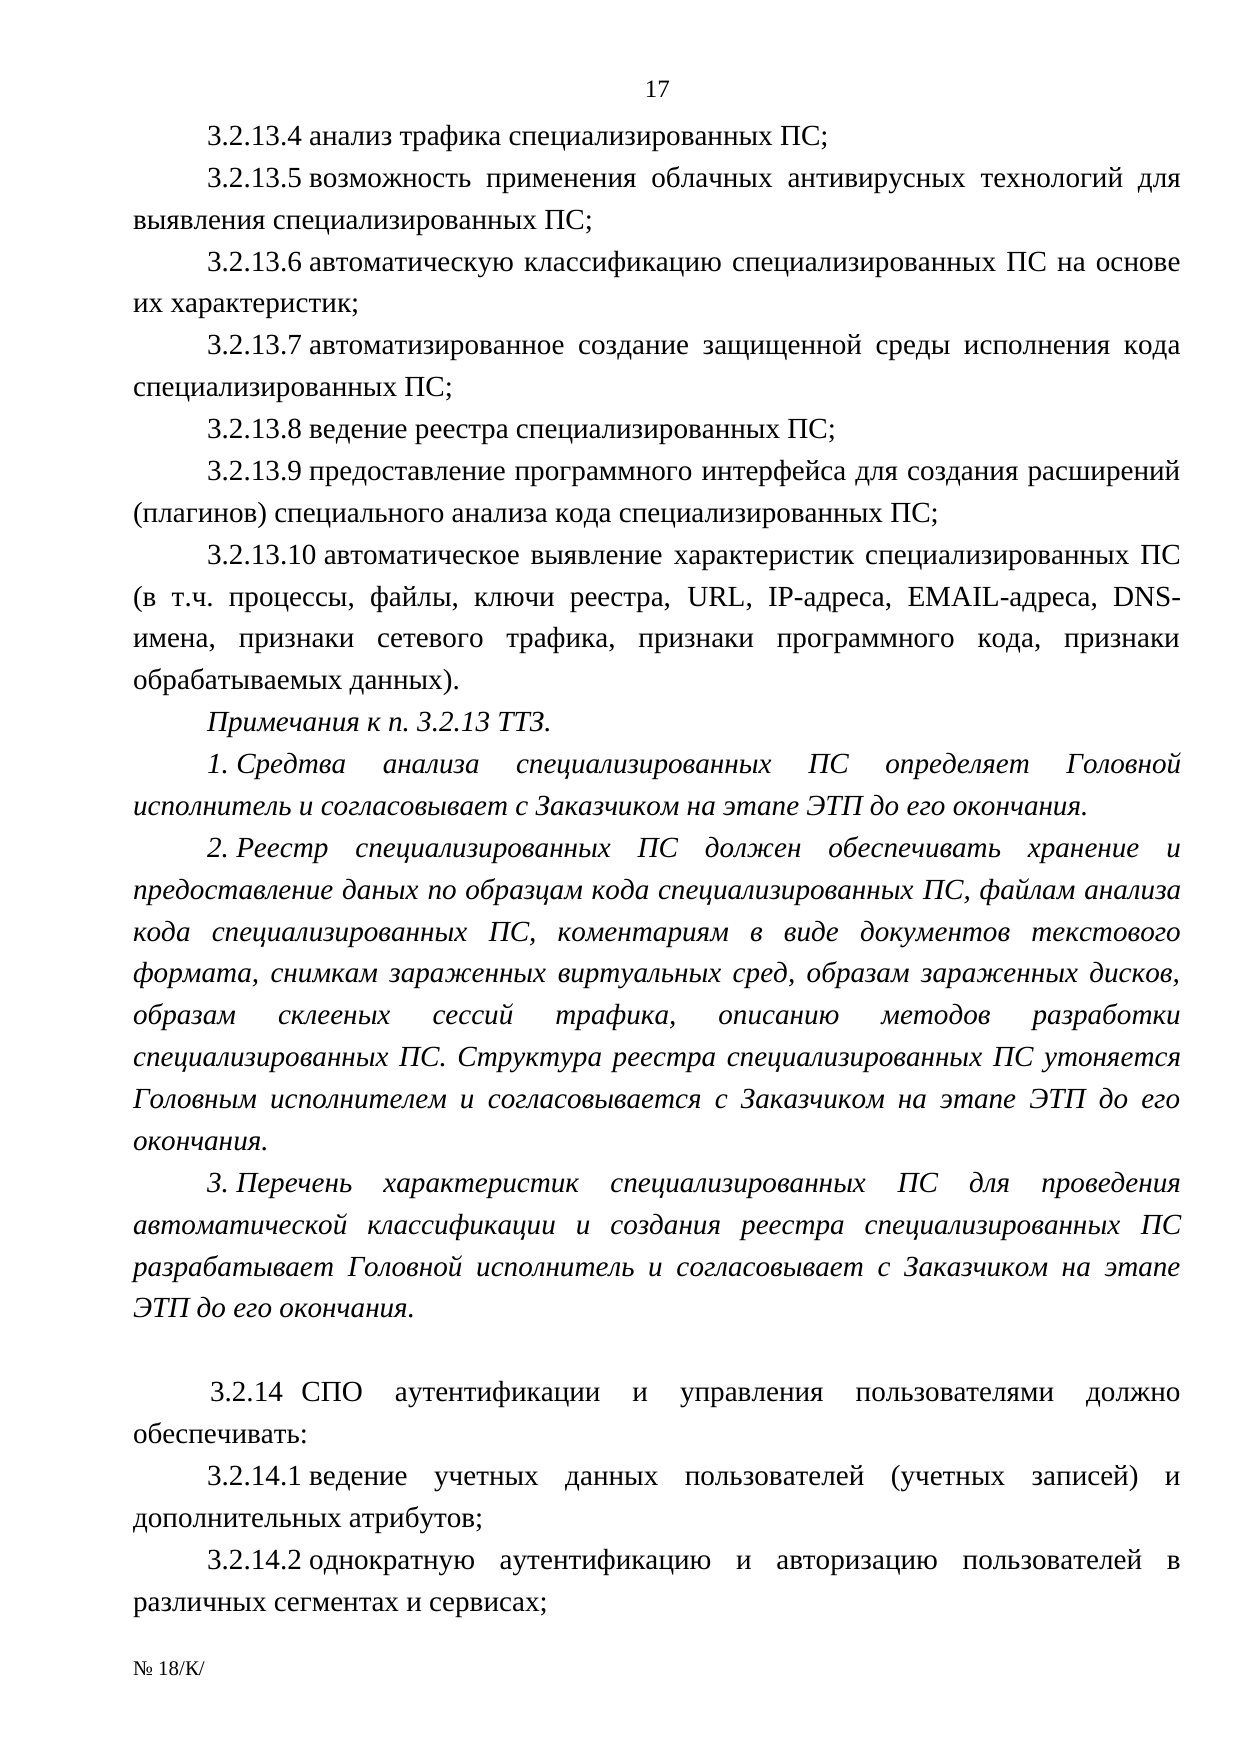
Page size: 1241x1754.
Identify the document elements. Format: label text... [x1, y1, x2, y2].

text 1. Средтва анализа специализированных ПС определяет Головной исполнитель и согласовывает с Заказчиком на этапе ЭТП до его окончания. [133, 746, 1181, 822]
text Примечания к п. 3.2.13 ТТЗ. [133, 704, 1181, 738]
text 3.2.13.9 предоставление программного интерфейса для создания расширений (плагинов) специального анализа кода специализированных ПС; [133, 453, 1181, 528]
text 3.2.13.4 анализ трафика специализированных ПС; [133, 118, 1181, 152]
text 3. Перечень характеристик специализированных ПС для проведения автоматической классификации и создания реестра специализированных ПС разрабатывает Головной исполнитель и согласовывает с Заказчиком на этапе ЭТП до его окончания. [133, 1165, 1181, 1324]
text 3.2.13.7 автоматизированное создание защищенной среды исполнения кода специализированных ПС; [133, 327, 1181, 403]
text 3.2.13.6 автоматическую классификацию специализированных ПС на основе их характеристик; [133, 244, 1181, 319]
text 3.2.13.5 возможность применения облачных антивирусных технологий для выявления специализированных ПС; [133, 160, 1181, 235]
text 3.2.13.8 ведение реестра специализированных ПС; [133, 411, 1181, 445]
text 3.2.14.2 однократную аутентификацию и авторизацию пользователей в различных сегментах и сервисах; [133, 1542, 1181, 1617]
text СПО аутентификации и управления пользователями должно обеспечивать: [133, 1374, 1181, 1450]
text 3.2.13.10 автоматическое выявление характеристик специализированных ПС (в т.ч. процессы, файлы, ключи реестра, URL, IP-адреса, EMAIL-адреса, DNS-имена, признаки сетевого трафика, признаки программного кода, признаки обрабатываемых данных). [133, 537, 1181, 696]
text 2. Реестр специализированных ПС должен обеспечивать хранение и предоставление даных по образцам кода специализированных ПС, файлам анализа кода специализированных ПС, коментариям в виде документов текстового формата, снимкам зараженных виртуальных сред, образам зараженных дисков, образам склееных сессий трафика, описанию методов разработки специализированных ПС. Структура реестра специализированных ПС утоняется Головным исполнителем и согласовывается с Заказчиком на этапе ЭТП до его окончания. [133, 830, 1181, 1157]
text 3.2.14.1 ведение учетных данных пользователей (учетных записей) и дополнительных атрибутов; [133, 1458, 1181, 1533]
